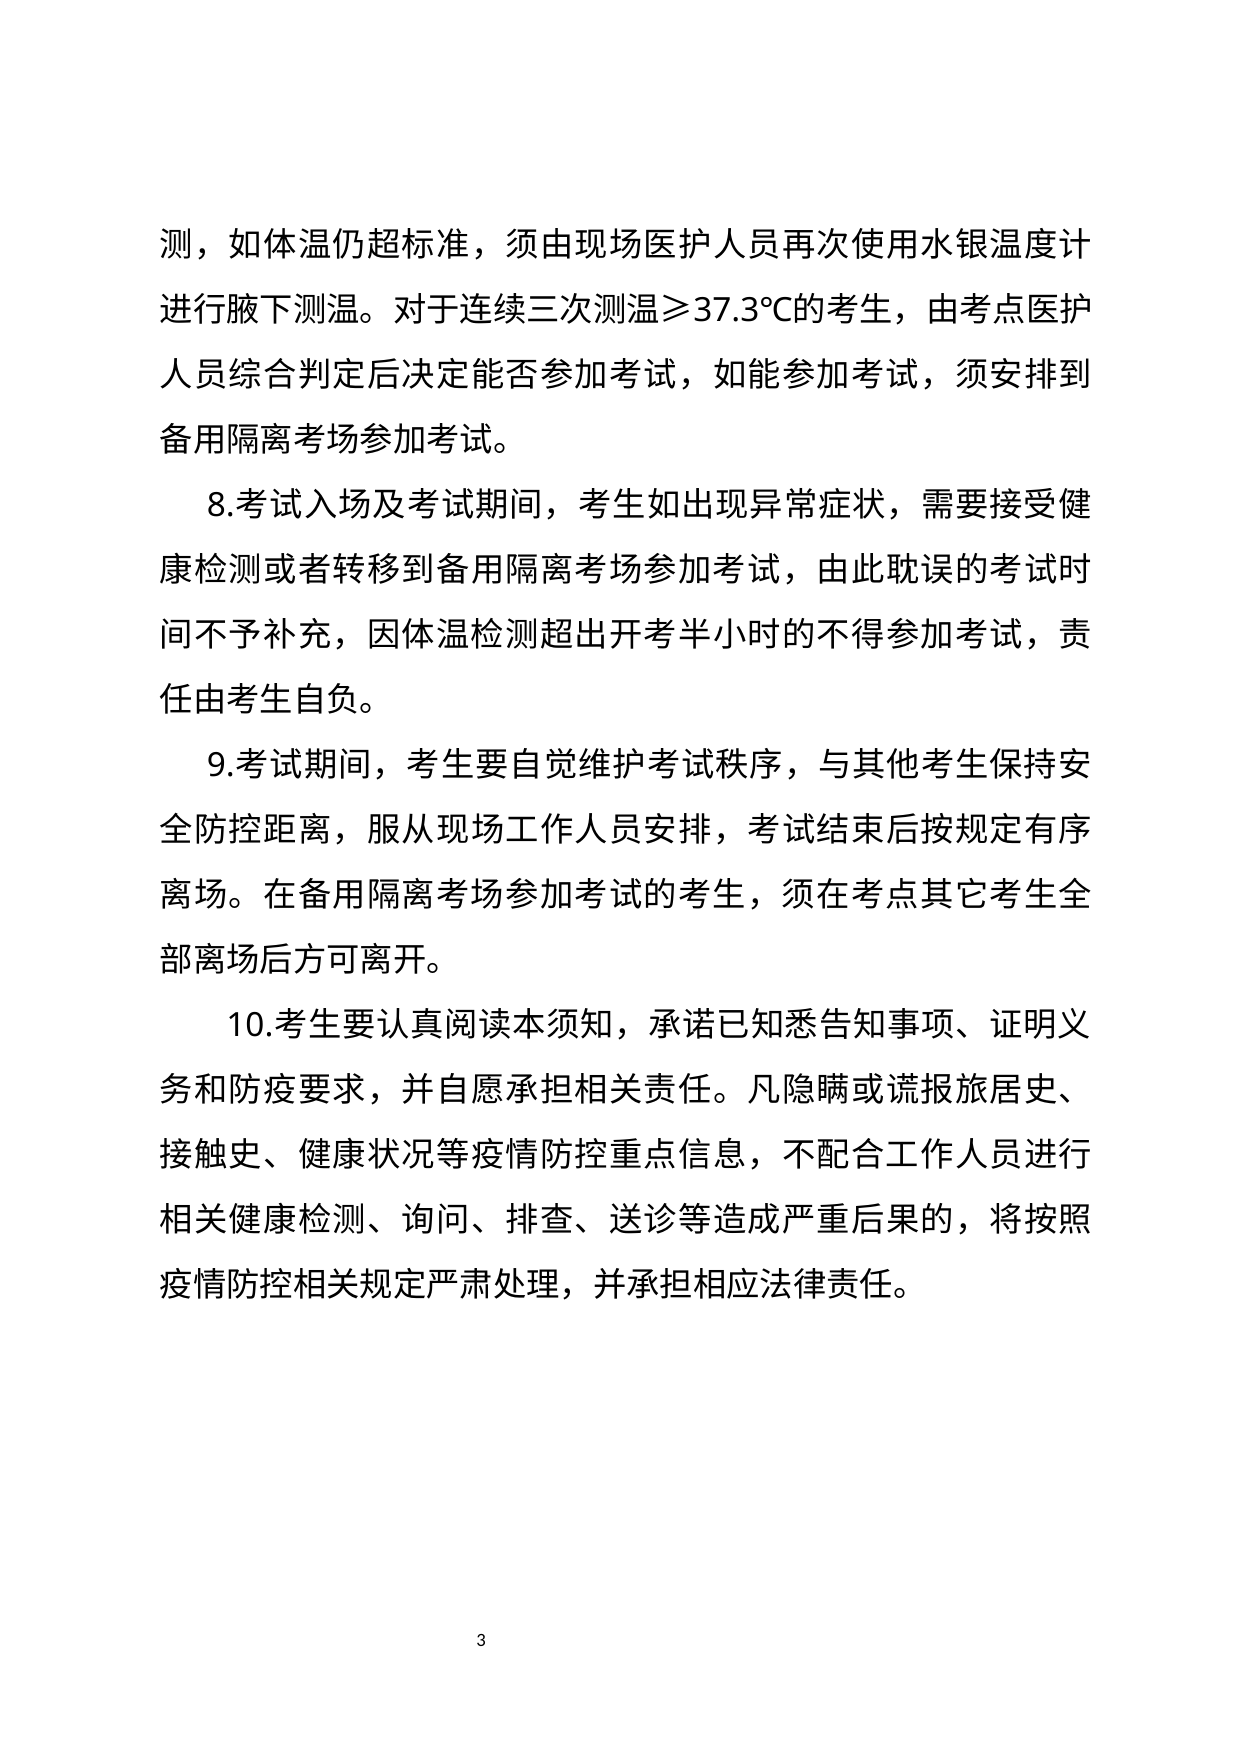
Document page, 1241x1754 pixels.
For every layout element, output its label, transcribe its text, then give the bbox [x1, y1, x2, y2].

text 10.考生要认真阅读本须知，承诺已知悉告知事项、证明义务和防疫要求，并自愿承担相关责任。凡隐瞒或谎报旅居史、接触史、健康状况等疫情防控重点信息，不配合工作人员进行相关健康检测、询问、排查、送诊等造成严重后果的，将按照疫情防控相关规定严肃处理，并承担相应法律责任。 [159, 989, 1093, 1314]
text 9.考试期间，考生要自觉维护考试秩序，与其他考生保持安全防控距离，服从现场工作人员安排，考试结束后按规定有序离场。在备用隔离考场参加考试的考生，须在考点其它考生全部离场后方可离开。 [159, 729, 1093, 989]
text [159, 209, 1093, 469]
text 8.考试入场及考试期间，考生如出现异常症状，需要接受健康检测或者转移到备用隔离考场参加考试，由此耽误的考试时间不予补充，因体温检测超出开考半小时的不得参加考试，责任由考生自负。 [159, 469, 1093, 729]
